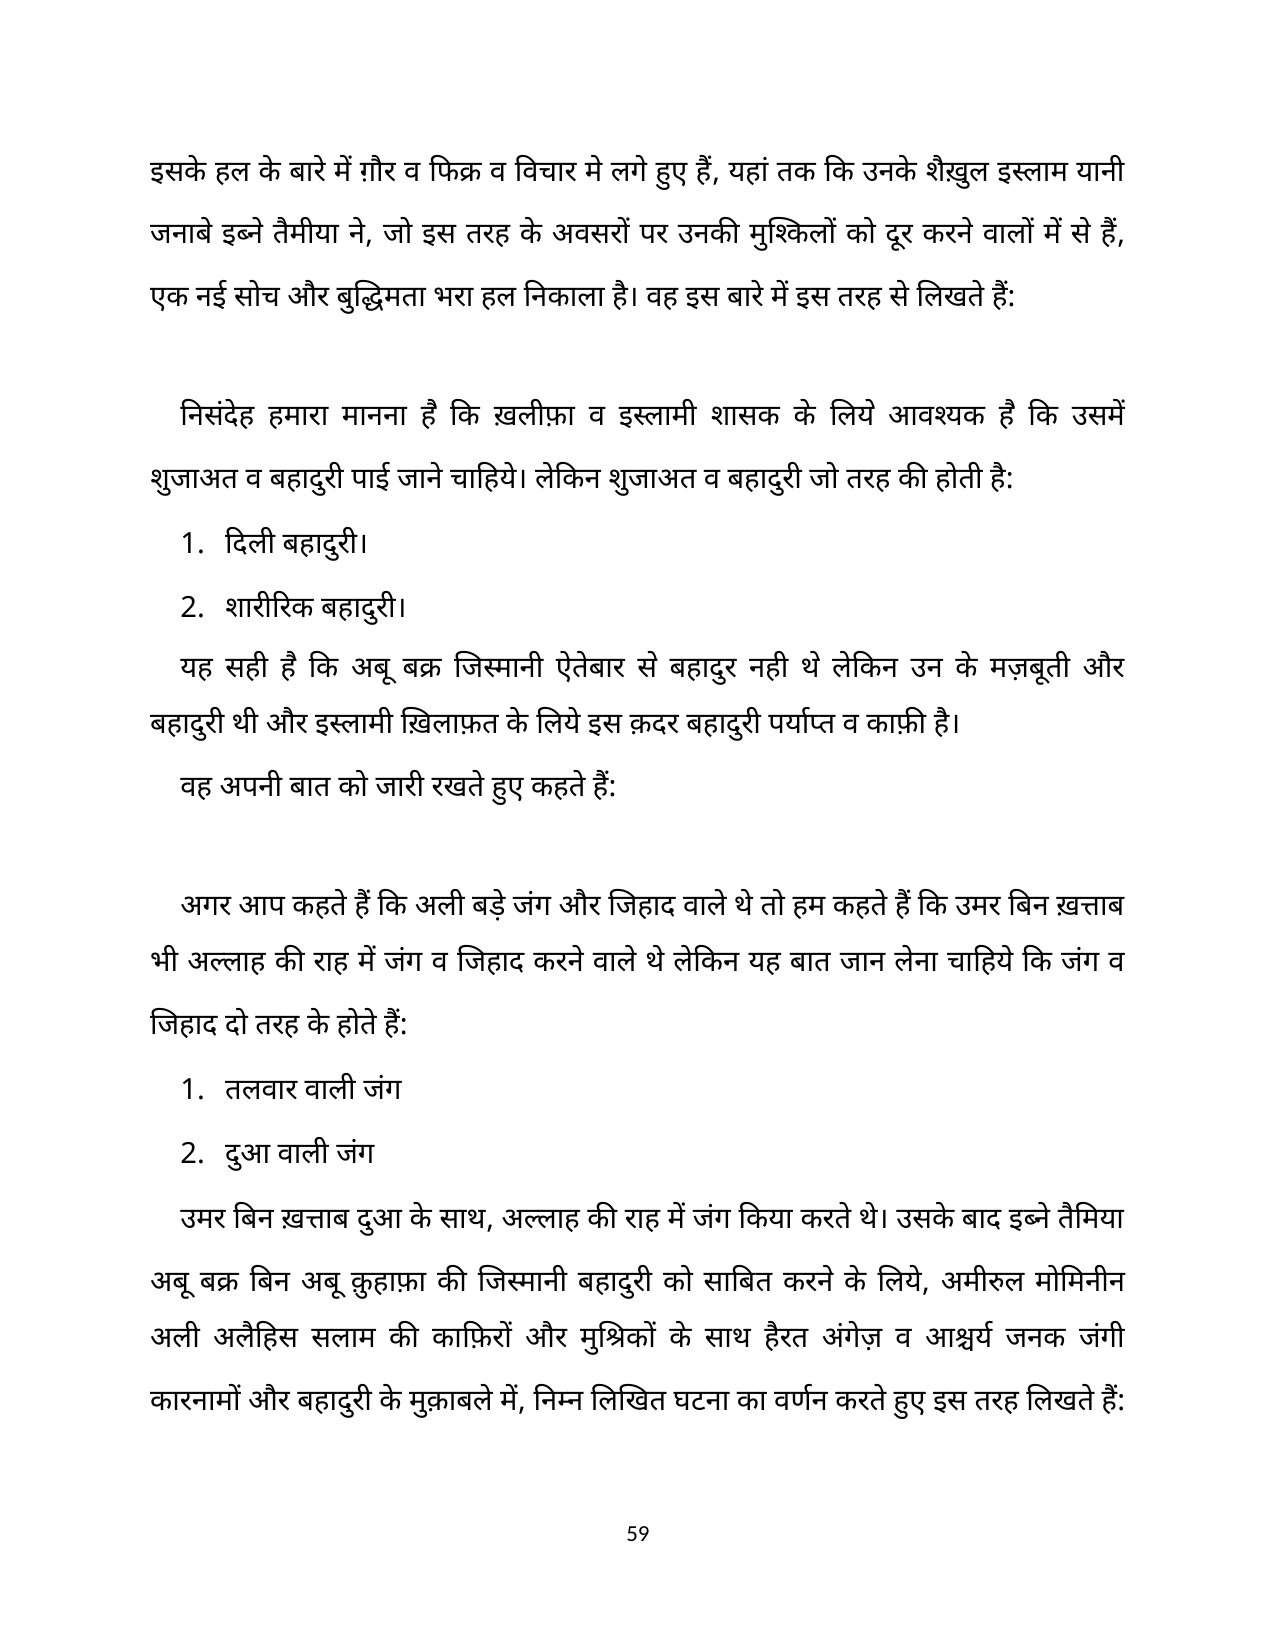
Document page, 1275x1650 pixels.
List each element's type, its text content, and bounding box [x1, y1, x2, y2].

text यह सही है कि अबू बक्र जिस्मानी ऐतेबार से बहादुर नही थे लेकिन उन के मज़बूती और बहादुरी थी और इस्लामी ख़िलाफ़त के लिये इस क़दर बहादुरी पर्याप्त व काफ़ी है। [150, 651, 1125, 746]
text 1. दिली बहादुरी। [150, 522, 1125, 565]
text 2. शारीरिक बहादुरी। [150, 586, 1125, 629]
text 2. दुआ वाली जंग [150, 1132, 1125, 1176]
text अगर आप कहते हैं कि अली बड़े जंग और जिहाद वाले थे तो हम कहते हैं कि उमर बिन ख़त्ताब भी अल्लाह की राह में जंग व जिहाद करने वाले थे लेकिन यह बात जान लेना चाहिये कि जंग व जिहाद दो तरह के होते हैं: [150, 889, 1125, 1047]
text 1. तलवार वाली जंग [150, 1068, 1125, 1111]
text उमर बिन ख़त्ताब दुआ के साथ, अल्लाह की राह में जंग किया करते थे। उसके बाद इब्ने तैमिया अबू बक्र बिन अबू क़ुहाफ़ा की जिस्मानी बहादुरी को साबित करने के लिये, अमीरुल मोमिनीन अली अलैहिस सलाम की काफ़िरों और मुश्रिकों के साथ हैरत अंगेज़ व आश्चर्य जनक जंगी कारनामों और बहादुरी के मुक़ाबले में, निम्न लिखित घटना का वर्णन करते हुए इस तरह लिखते हैं: [150, 1197, 1125, 1423]
text वह अपनी बात को जारी रखते हुए कहते हैं: [150, 765, 1125, 808]
text निसंदेह हमारा मानना है कि ख़लीफ़ा व इस्लामी शासक के लिये आवश्यक है कि उसमें शुजाअत व बहादुरी पाई जाने चाहिये। लेकिन शुजाअत व बहादुरी जो तरह की होती है: [150, 399, 1125, 500]
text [150, 150, 1125, 319]
